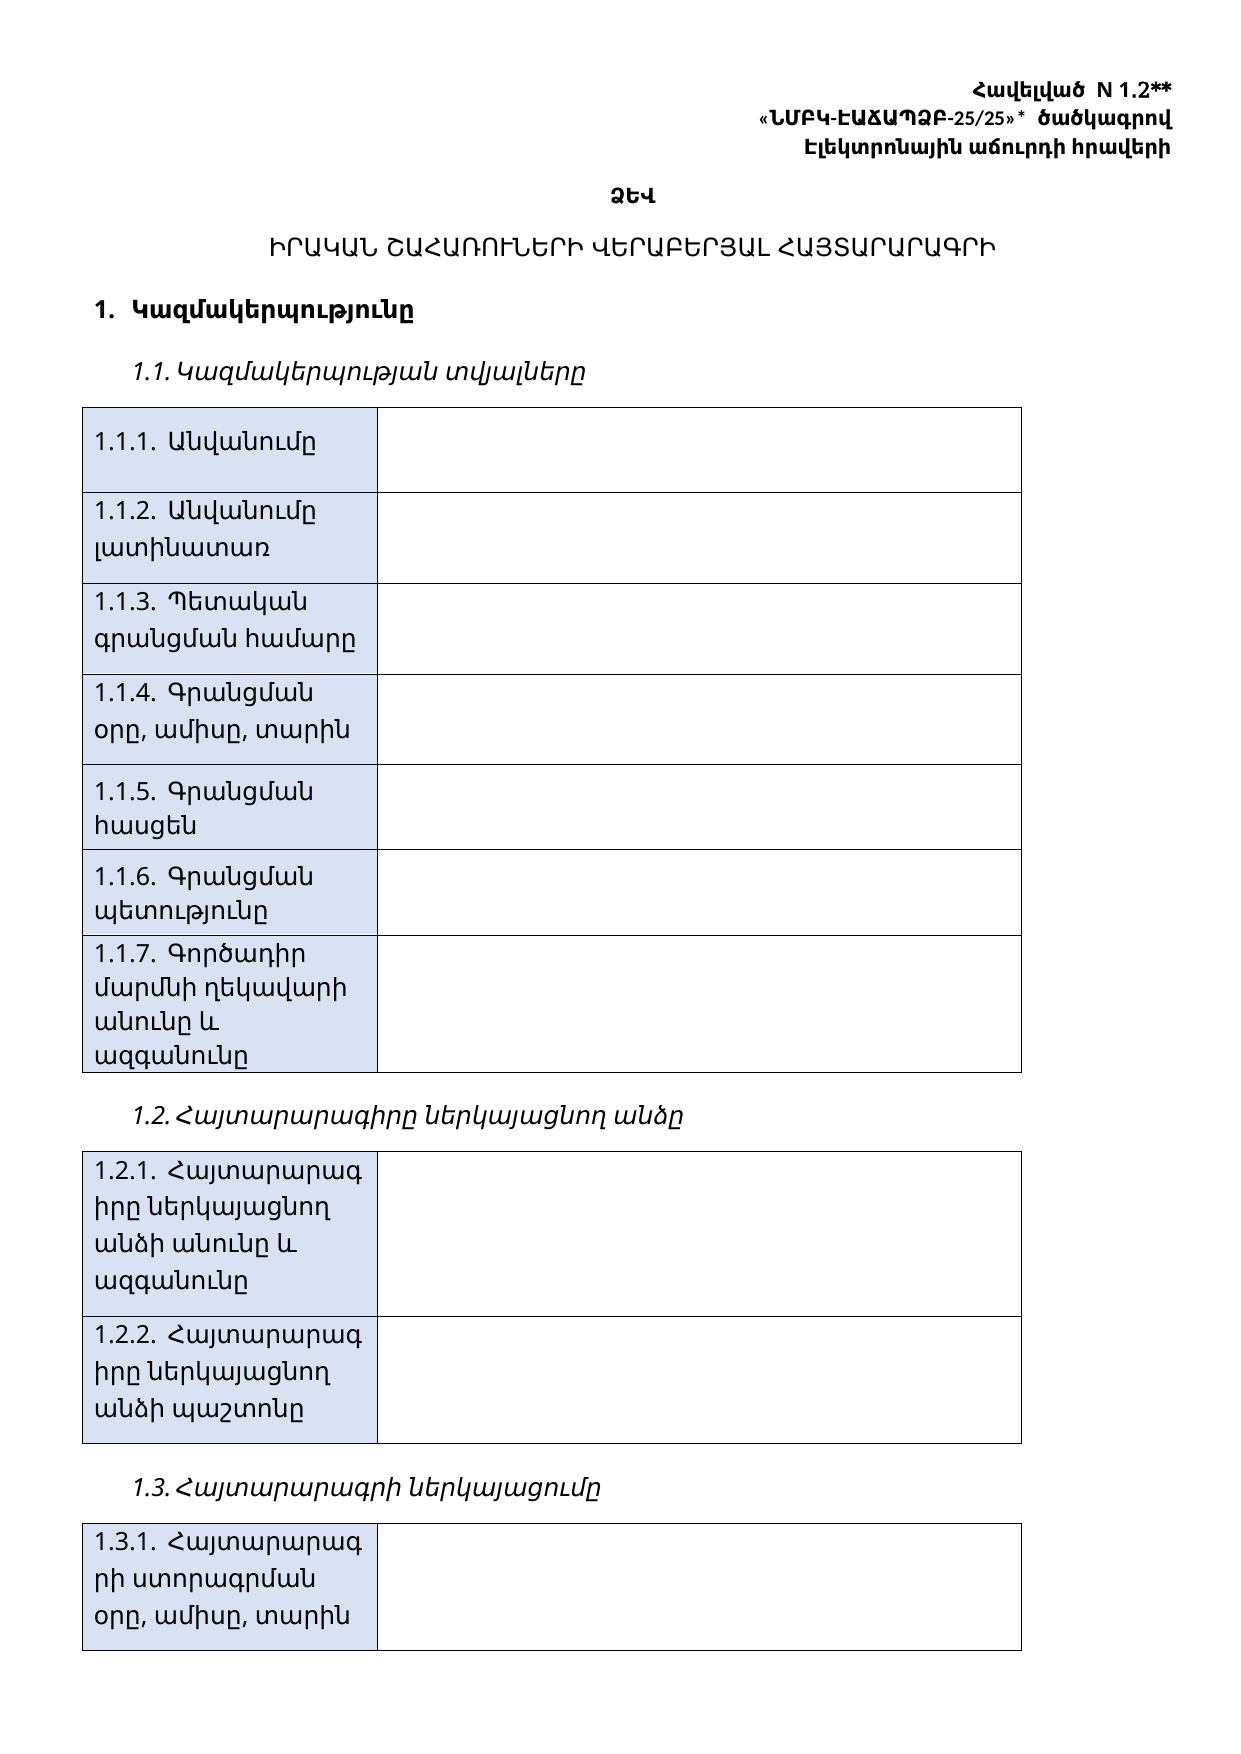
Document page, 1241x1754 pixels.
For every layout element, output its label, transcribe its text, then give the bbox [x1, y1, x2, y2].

table_header [378, 1524, 1021, 1650]
table_header Հայտարարագրի ստորագրման օրը, ամիսը, տարին [83, 1524, 377, 1650]
text ՁԵՎ [94, 184, 1171, 209]
text «ՆՄԲԿ-ԷԱՃԱՊՁԲ-25/25»* ծածկագրով [94, 103, 1171, 132]
table_cell [378, 584, 1021, 673]
table_cell Գրանցման օրը, ամիսը, տարին [83, 675, 377, 764]
table_header [378, 408, 1021, 492]
table_cell [378, 1317, 1021, 1443]
list Հայտարարագիրը ներկայացնող անձը [131, 1098, 1171, 1132]
text Հավելված N 1․2** [94, 75, 1171, 103]
table_cell Գրանցման հասցեն [83, 765, 377, 849]
table_cell [378, 936, 1021, 1072]
text Էլեկտրոնային աճուրդի հրավերի [94, 132, 1171, 160]
table_cell Անվանումը լատինատառ [83, 493, 377, 583]
table_cell Գրանցման պետությունը [83, 850, 377, 934]
list Հայտարարագրի ներկայացումը [131, 1469, 1171, 1503]
list Կազմակերպությունը [94, 291, 1171, 326]
text ԻՐԱԿԱՆ ՇԱՀԱՌՈՒՆԵՐԻ ՎԵՐԱԲԵՐՅԱԼ ՀԱՅՏԱՐԱՐԱԳՐԻ [94, 233, 1171, 262]
table_header [378, 1152, 1021, 1316]
table_cell [378, 765, 1021, 849]
table_header Հայտարարագիրը ներկայացնող անձի անունը և ազգանունը [83, 1152, 377, 1316]
table_cell [378, 493, 1021, 583]
table_cell Հայտարարագիրը ներկայացնող անձի պաշտոնը [83, 1317, 377, 1443]
table_cell Գործադիր մարմնի ղեկավարի անունը և ազգանունը [83, 936, 377, 1072]
table_cell [378, 850, 1021, 934]
table_cell Պետական գրանցման համարը [83, 584, 377, 673]
list Կազմակերպության տվյալները [131, 353, 1171, 387]
table_cell [378, 675, 1021, 764]
table_header Անվանումը [83, 408, 377, 492]
